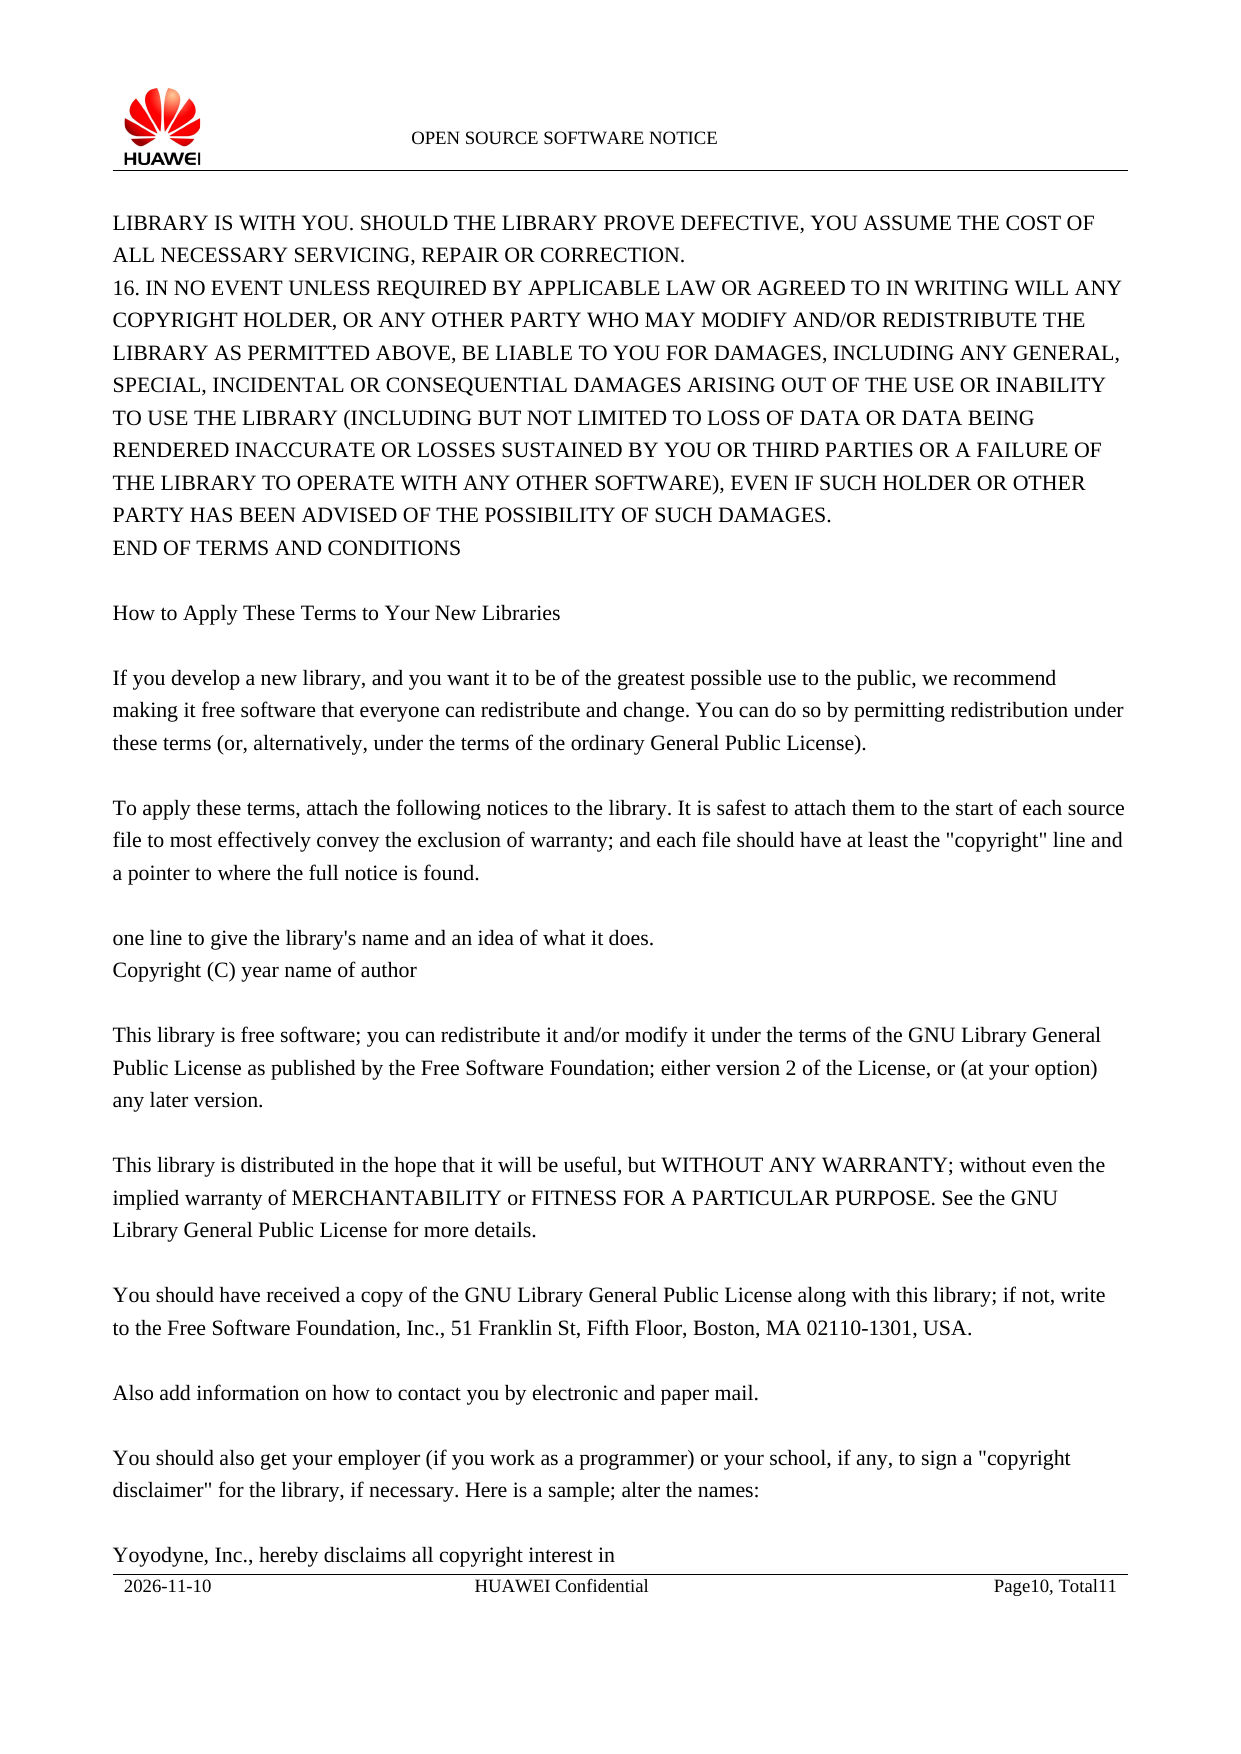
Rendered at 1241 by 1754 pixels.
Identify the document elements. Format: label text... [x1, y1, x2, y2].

picture [124, 88, 201, 165]
